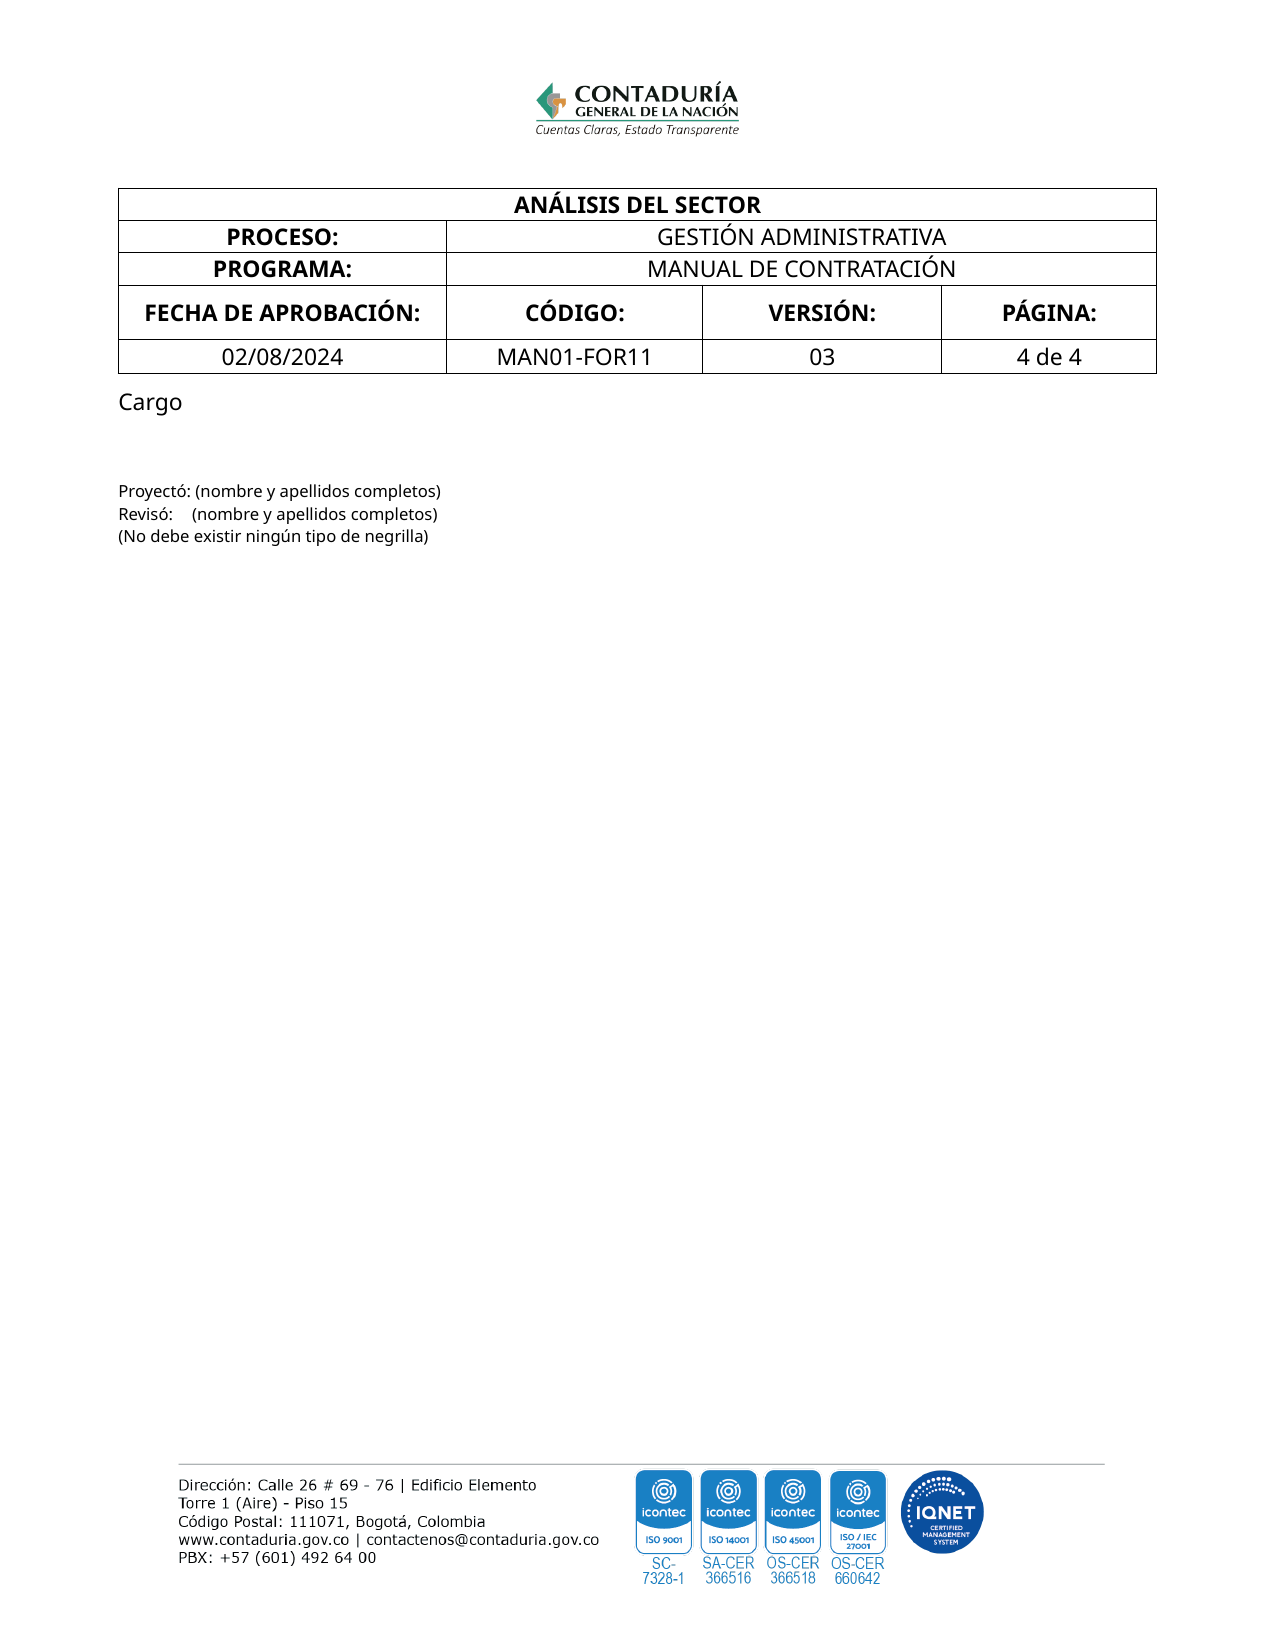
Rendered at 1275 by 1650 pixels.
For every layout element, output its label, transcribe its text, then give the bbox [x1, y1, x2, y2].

text (No debe existir ningún tipo de negrilla) [118, 525, 1157, 547]
text Cargo [118, 386, 1157, 417]
text Proyectó: (nombre y apellidos completos) [118, 479, 1157, 502]
picture [179, 29, 1096, 188]
picture [0, 1456, 1275, 1589]
text Revisó: (nombre y apellidos completos) [118, 502, 1157, 525]
